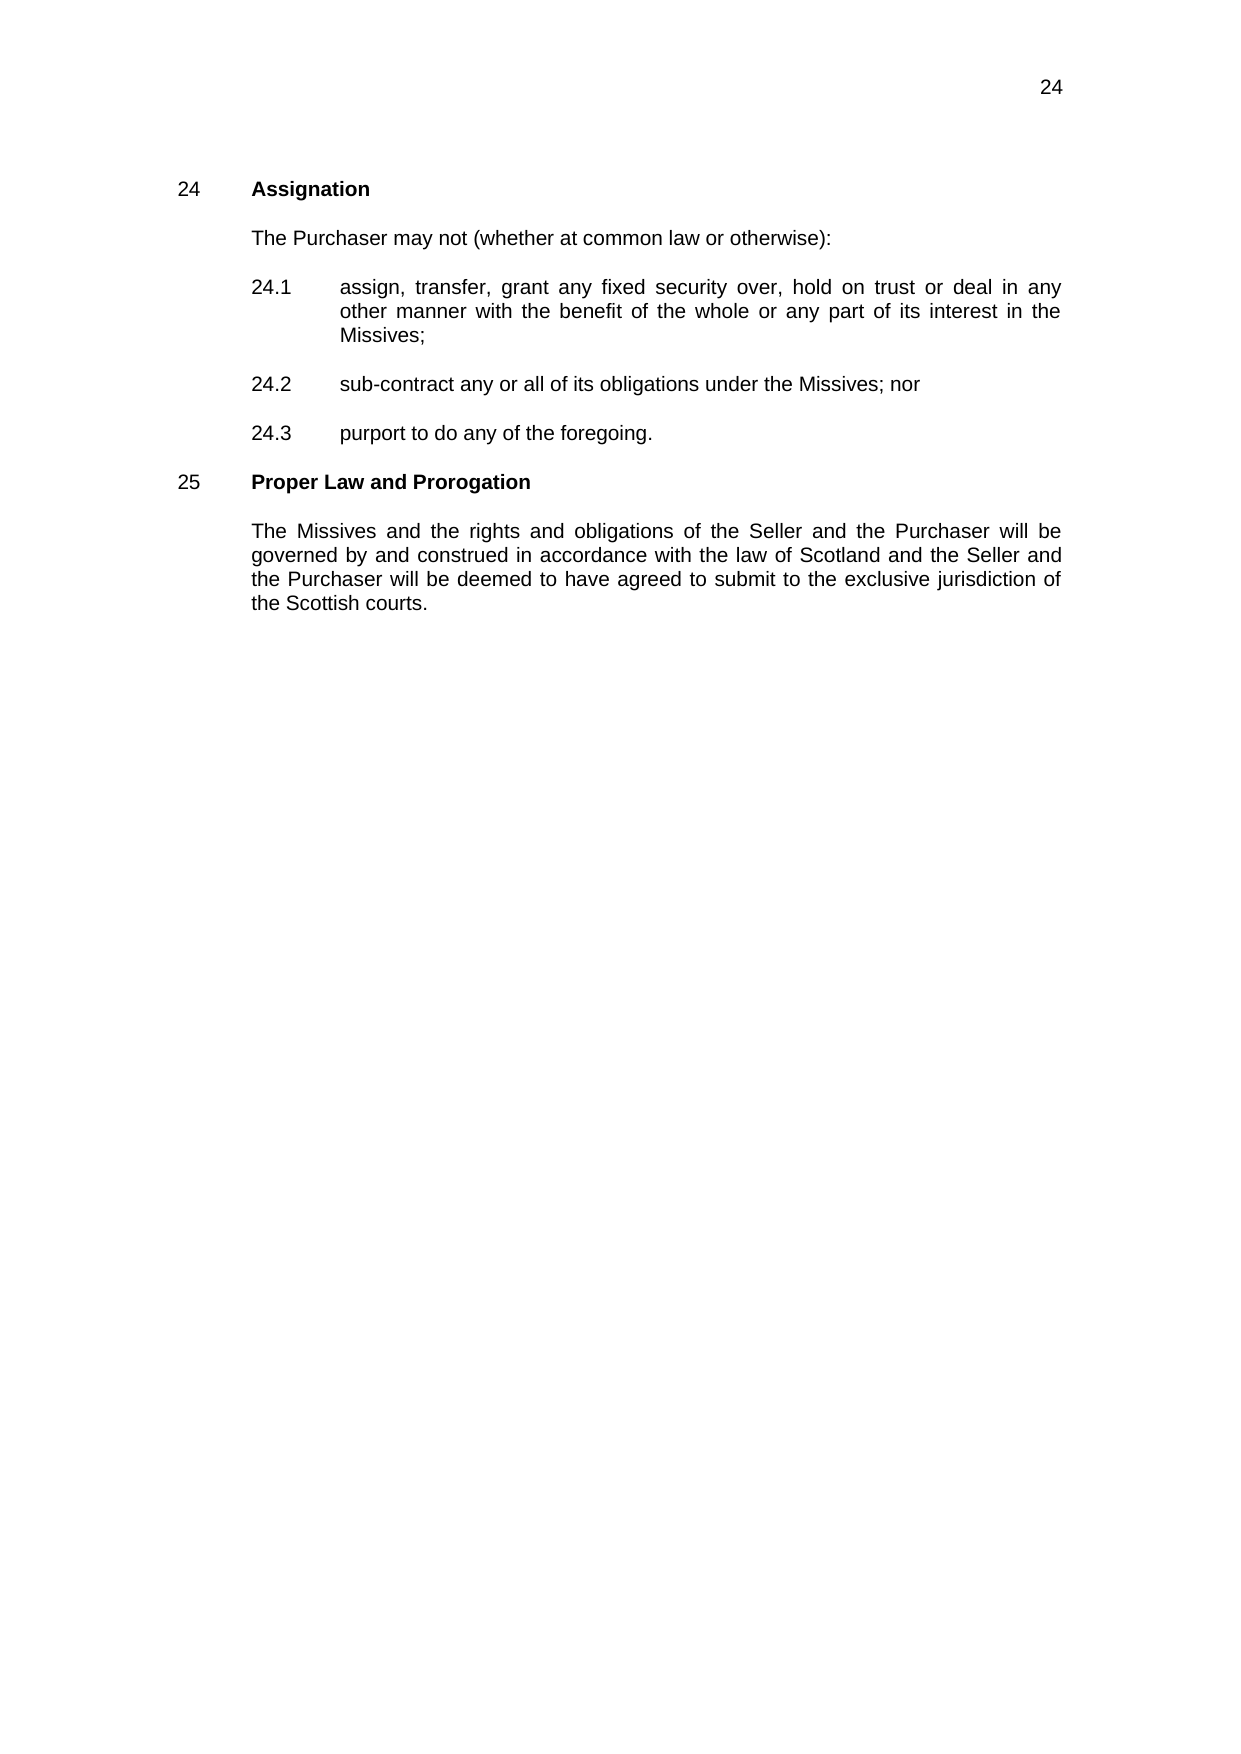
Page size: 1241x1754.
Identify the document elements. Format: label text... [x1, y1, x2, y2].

text The Purchaser may not (whether at common law or otherwise): [251, 226, 1063, 250]
subtitle purport to do any of the foregoing. [251, 421, 1063, 445]
subtitle Assignation [177, 177, 1063, 201]
text The Missives and the rights and obligations of the Seller and the Purchaser will be governed by and construed in accordance with the law of Scotland and the Seller and the Purchaser will be deemed to have agreed to submit to the exclusive jurisdiction of the Scottish courts. [251, 519, 1063, 615]
subtitle sub-contract any or all of its obligations under the Missives; nor [251, 372, 1063, 396]
subtitle Proper Law and Prorogation [177, 470, 1063, 494]
subtitle assign, transfer, grant any fixed security over, hold on trust or deal in any other manner with the benefit of the whole or any part of its interest in the Missives; [251, 275, 1063, 347]
